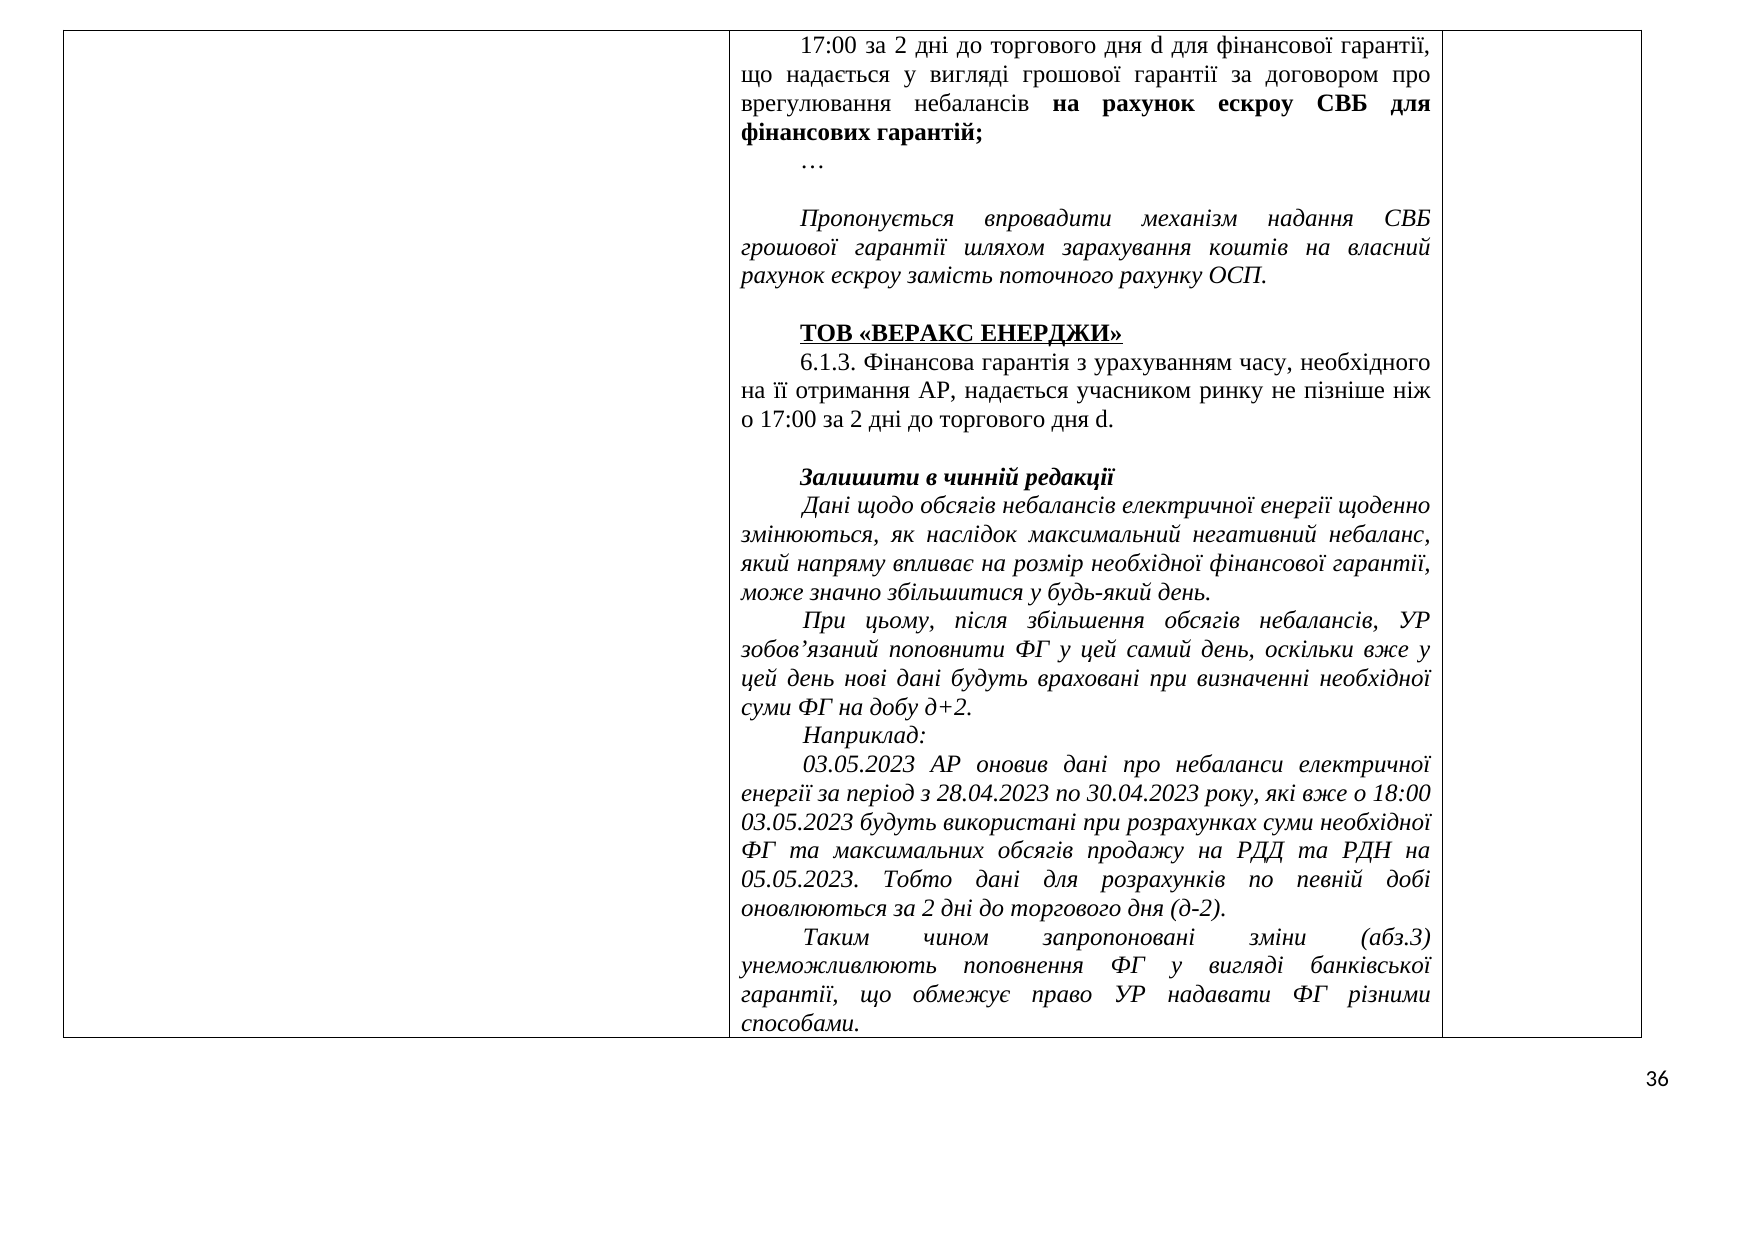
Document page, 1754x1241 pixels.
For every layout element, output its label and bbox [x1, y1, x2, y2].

table_cell [1443, 31, 1641, 1037]
table_cell [730, 31, 1442, 1037]
table_cell [64, 31, 729, 1037]
